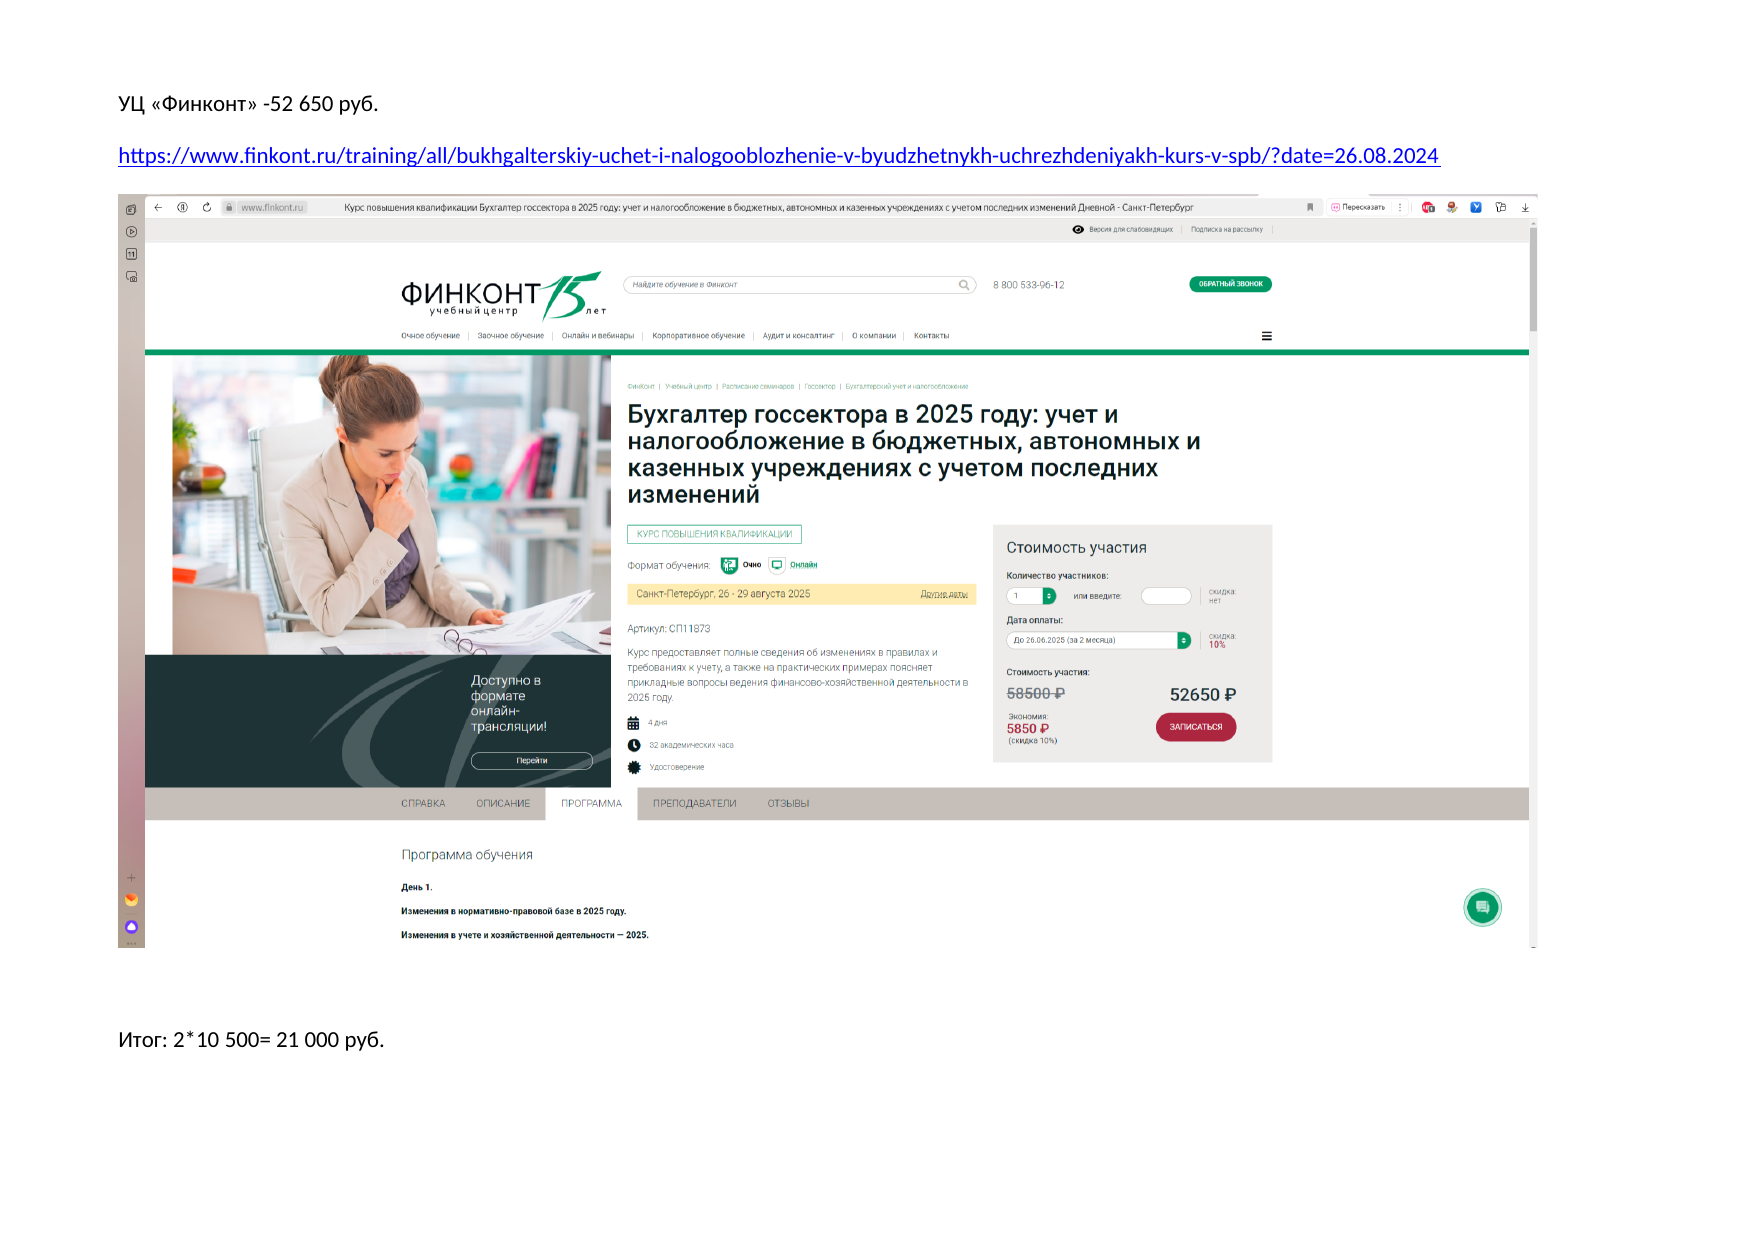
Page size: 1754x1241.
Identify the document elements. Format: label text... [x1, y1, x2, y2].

picture [118, 194, 1538, 948]
text https://www.finkont.ru/training/all/bukhgalterskiy-uchet-i-nalogooblozhenie-v-byudzhetnykh-uchrezhdeniyakh-kurs-v-spb/?date=26.08.2024 [118, 142, 1636, 170]
text Итог: 2*10 500= 21 000 руб. [118, 1026, 1636, 1054]
text УЦ «Финконт» -52 650 руб. [118, 89, 1636, 117]
